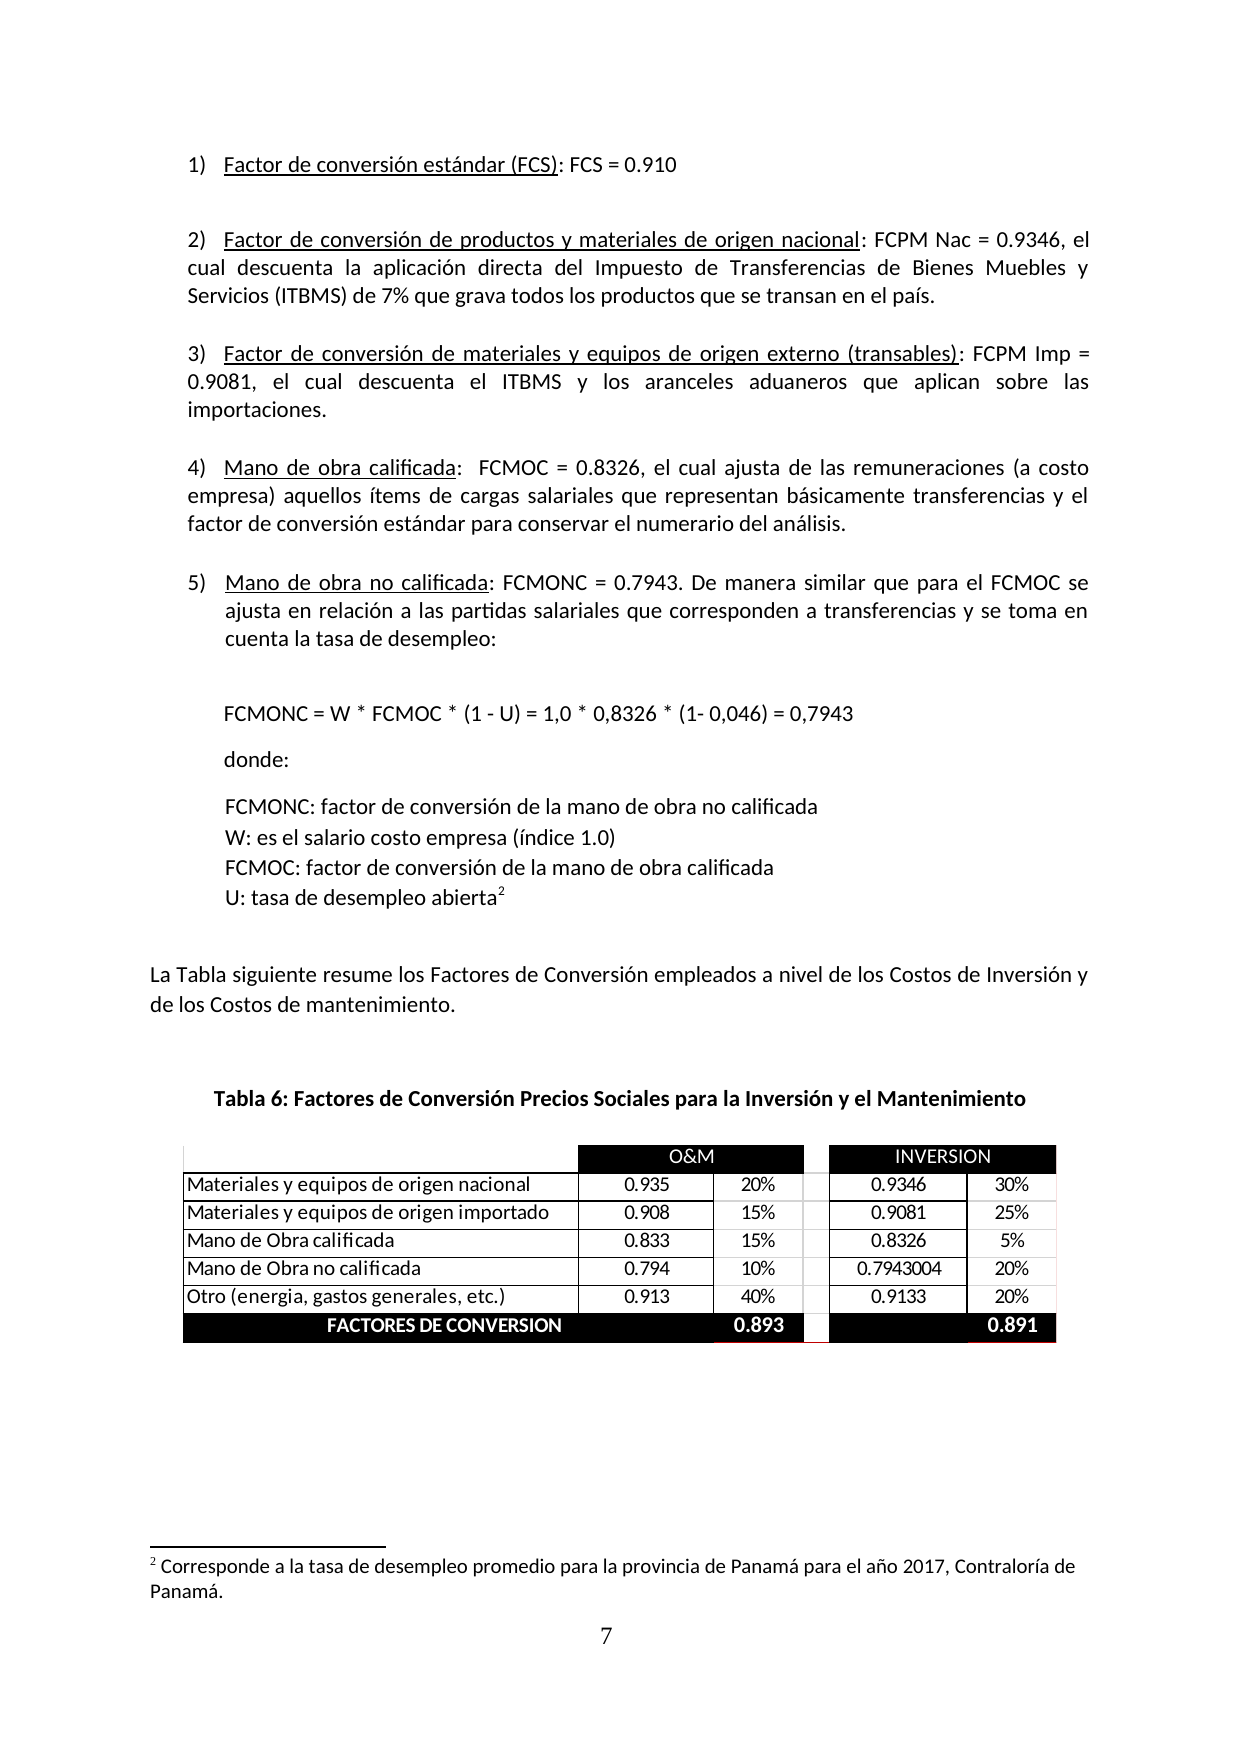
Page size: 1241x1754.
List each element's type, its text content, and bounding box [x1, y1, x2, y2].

list Factor de conversión de materiales y equipos de origen externo (transables): FCPM Imp = 0.9081, el cual descuenta el ITBMS y los aranceles aduaneros que aplican sobre las importaciones. [187, 339, 1090, 423]
text Tabla 6: Factores de Conversión Precios Sociales para la Inversión y el Mantenimiento [150, 1084, 1090, 1112]
text U: tasa de desempleo abierta [112, 883, 1090, 911]
text FCMONC = W * FCMOC * (1 - U) = 1,0 * 0,8326 * (1- 0,046) = 0,7943 [150, 699, 1090, 727]
list Mano de obra no calificada: FCMONC = 0.7943. De manera similar que para el FCMOC se ajusta en relación a las partidas salariales que corresponden a transferencias y se toma en cuenta la tasa de desempleo: [187, 568, 1090, 652]
text FCMONC: factor de conversión de la mano de obra no calificada [225, 792, 1090, 820]
text La Tabla siguiente resume los Factores de Conversión empleados a nivel de los Costos de Inversión y de los Costos de mantenimiento. [150, 960, 1090, 1018]
text W: es el salario costo empresa (índice 1.0) [112, 823, 1090, 851]
list Mano de obra calificada: FCMOC = 0.8326, el cual ajusta de las remuneraciones (a costo empresa) aquellos ítems de cargas salariales que representan básicamente transferencias y el factor de conversión estándar para conservar el numerario del análisis. [187, 453, 1090, 537]
list Factor de conversión estándar (FCS): FCS = 0.910 [187, 150, 1090, 178]
list Factor de conversión de productos y materiales de origen nacional: FCPM Nac = 0.9346, el cual descuenta la aplicación directa del Impuesto de Transferencias de Bienes Muebles y Servicios (ITBMS) de 7% que grava todos los productos que se transan en el país. [187, 225, 1090, 309]
text FCMOC: factor de conversión de la mano de obra calificada [112, 853, 1090, 881]
text donde: [150, 746, 1090, 773]
